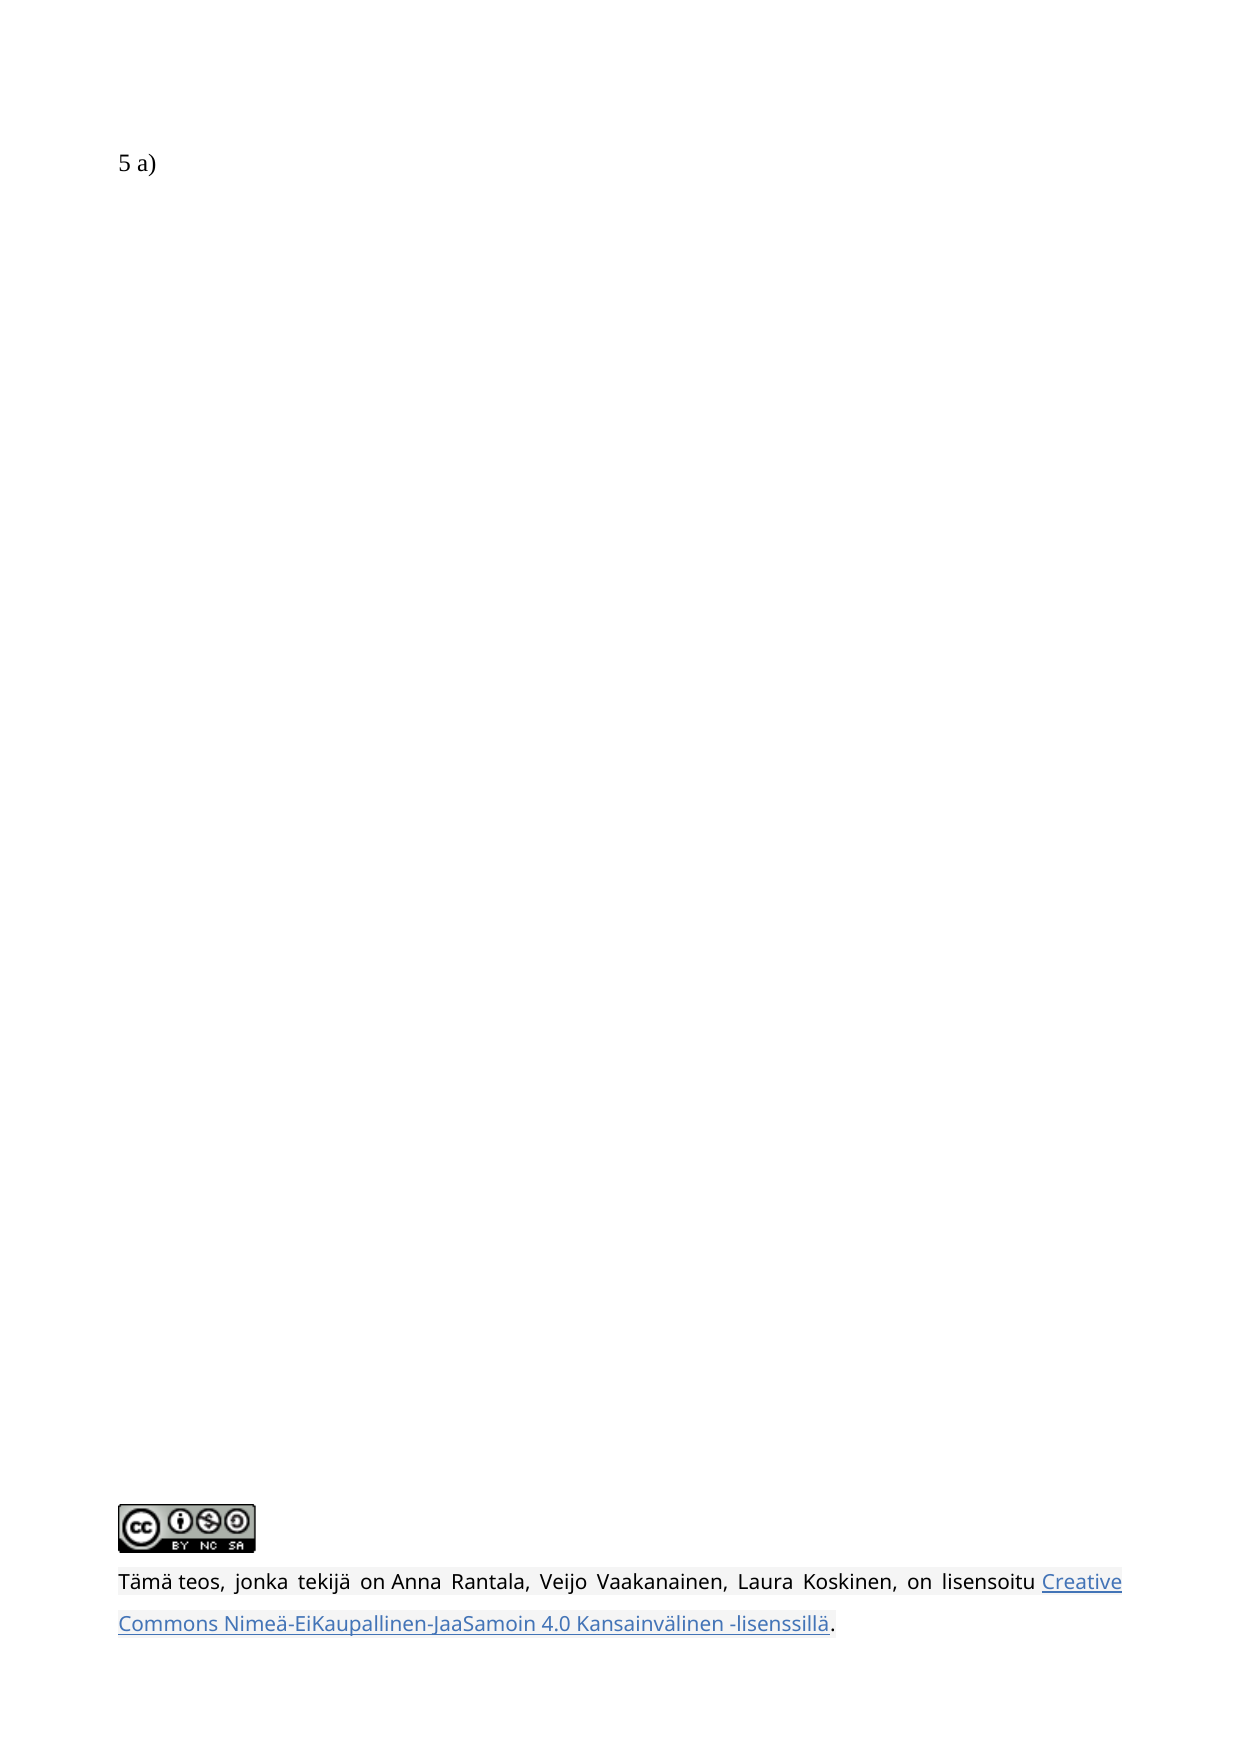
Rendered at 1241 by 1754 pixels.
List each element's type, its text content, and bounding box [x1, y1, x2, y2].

text 5 a) [118, 148, 1122, 176]
picture [118, 1504, 256, 1553]
